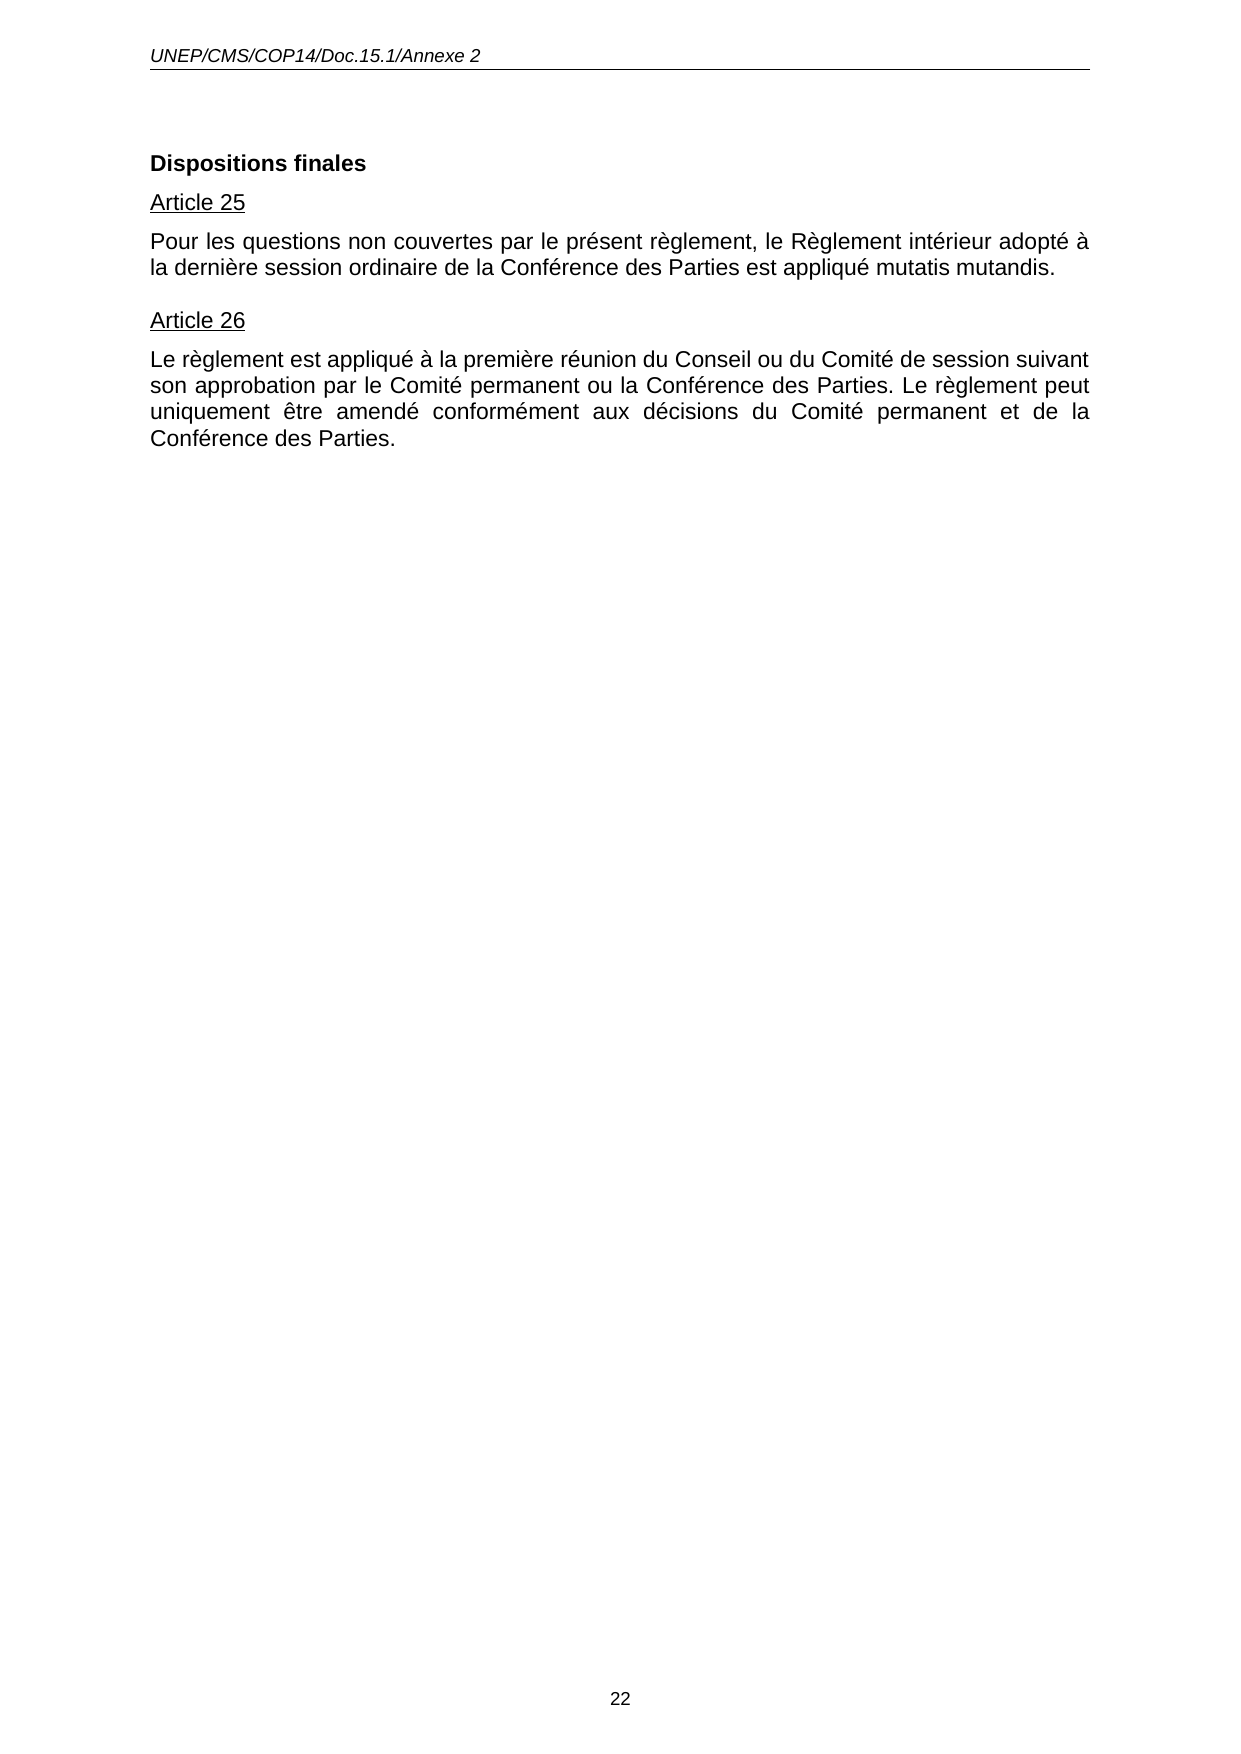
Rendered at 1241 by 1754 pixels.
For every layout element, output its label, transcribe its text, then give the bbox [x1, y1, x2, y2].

text Article 25 [150, 189, 1090, 215]
text Le règlement est appliqué à la première réunion du Conseil ou du Comité de session suivant son approbation par le Comité permanent ou la Conférence des Parties. Le règlement peut uniquement être amendé conformément aux décisions du Comité permanent et de la Conférence des Parties. [150, 346, 1090, 451]
text Pour les questions non couvertes par le présent règlement, le Règlement intérieur adopté à la dernière session ordinaire de la Conférence des Parties est appliqué mutatis mutandis. [150, 228, 1090, 280]
text Dispositions finales [150, 150, 1090, 176]
text Article 26 [150, 307, 1090, 333]
